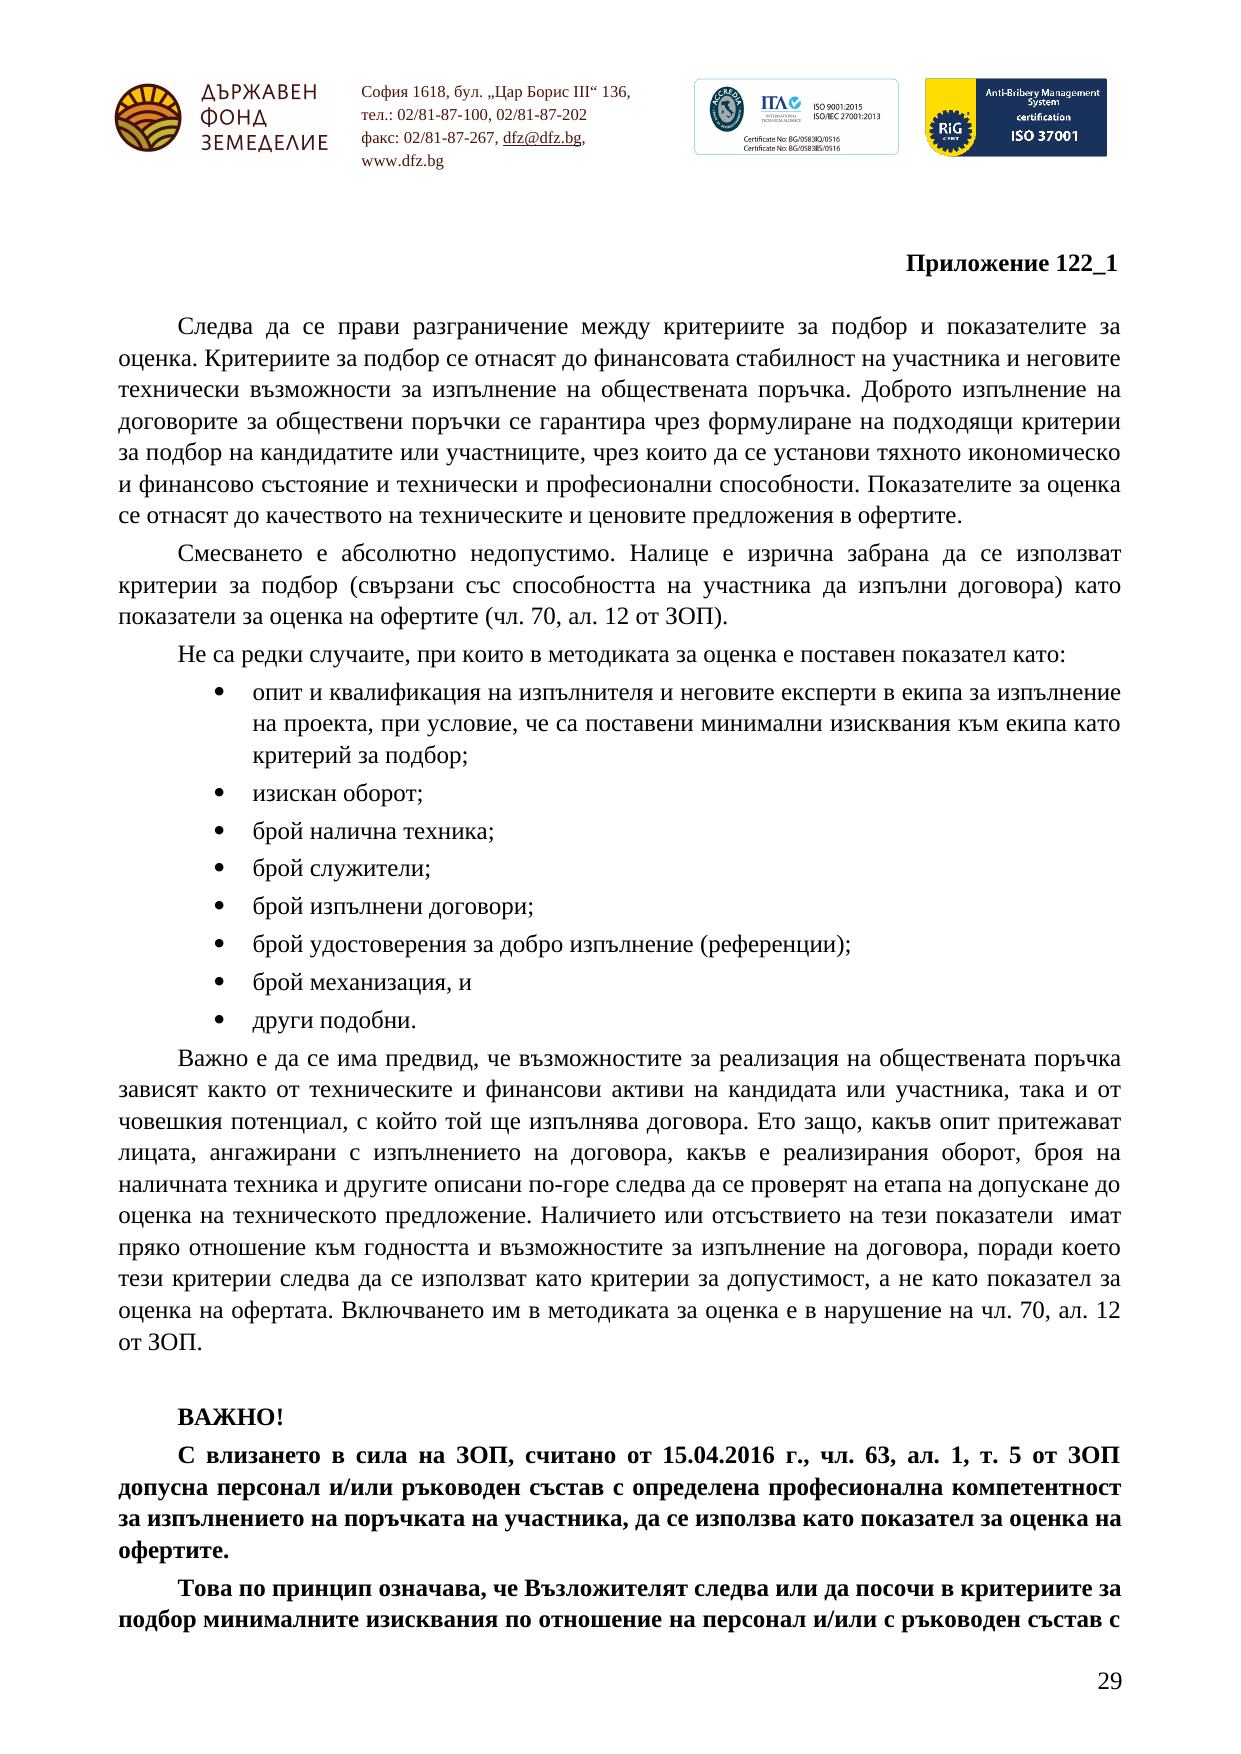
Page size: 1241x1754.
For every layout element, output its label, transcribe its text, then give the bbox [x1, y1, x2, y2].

text Не са редки случаите, при които в методиката за оценка е поставен показател като: [118, 639, 1122, 668]
list брой служители; [215, 853, 1122, 882]
text Следва да се прави разграничение между критериите за подбор и показателите за оценка. Критериите за подбор се отнасят до финансовата стабилност на участника и неговите технически възможности за изпълнение на обществената поръчка. Доброто изпълнение на договорите за обществени поръчки се гарантира чрез формулиране на подходящи критерии за подбор на кандидатите или участниците, чрез които да се установи тяхното икономическо и финансово състояние и технически и професионални способности. Показателите за оценка се отнасят до качеството на техническите и ценовите предложения в офертите. [118, 311, 1122, 529]
list брой налична техника; [215, 816, 1122, 844]
text Важно е да се има предвид, че възможностите за реализация на обществената поръчка зависят както от техническите и финансови активи на кандидата или участника, така и от човешкия потенциал, с който той ще изпълнява договора. Ето защо, какъв опит притежават лицата, ангажирани с изпълнението на договора, какъв е реализирания оборот, броя на наличната техника и другите описани по-горе следва да се проверят на етапа на допускане до оценка на техническото прeдложение. Наличието или отсъствието на тези показатели имат пряко отношение към годността и възможностите за изпълнение на договора, поради което тези критерии следва да се използват като критерии за допустимост, а не като показател за оценка на офертата. Включването им в методиката за оценка е в нарушение на чл. 70, ал. 12 от ЗОП. [118, 1043, 1122, 1355]
text С влизането в сила на ЗОП, считано от 15.04.2016 г., чл. 63, ал. 1, т. 5 от ЗОП допусна персонал и/или ръководен състав с определена професионална компетентност за изпълнението на поръчката на участника, да се използва като показател за оценка на офертите. [118, 1440, 1122, 1563]
picture [693, 78, 900, 156]
text Смесването е абсолютно недопустимо. Налице е изрична забрана да се използват критерии за подбор (свързани със способността на участника да изпълни договора) като показатели за оценка на офертите (чл. 70, ал. 12 от ЗОП). [118, 538, 1122, 630]
list опит и квалификация на изпълнителя и неговите експерти в екипа за изпълнение на проекта, при условие, че са поставени минимални изисквания към екипа като критерий за подбор; [215, 677, 1122, 769]
picture [111, 80, 333, 155]
list брой удостоверения за добро изпълнение (референции); [215, 929, 1122, 958]
list брой механизация, и [215, 967, 1122, 996]
picture [921, 53, 1111, 180]
list други подобни. [215, 1005, 1122, 1033]
list брой изпълнени договори; [215, 891, 1122, 920]
text ВАЖНО! [118, 1402, 1122, 1431]
list изискан оборот; [215, 778, 1122, 807]
